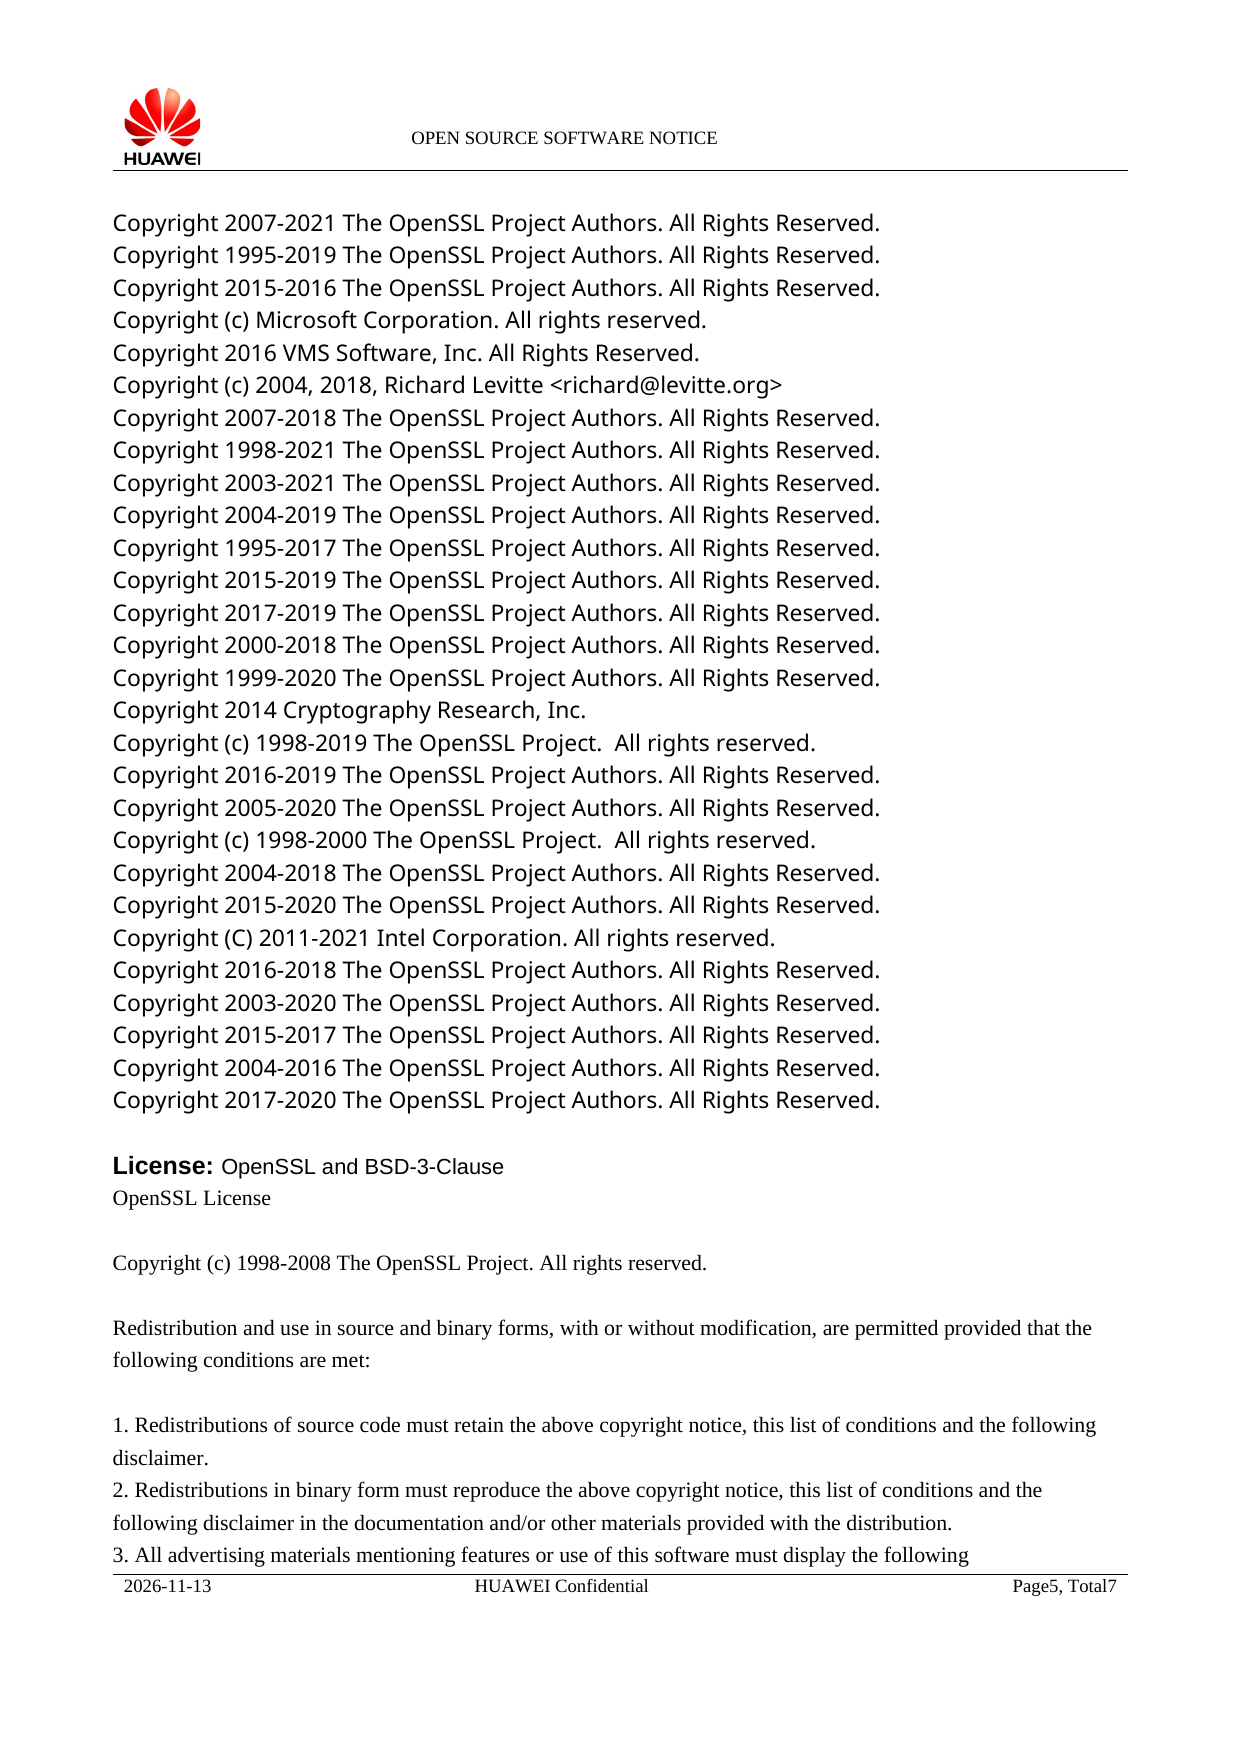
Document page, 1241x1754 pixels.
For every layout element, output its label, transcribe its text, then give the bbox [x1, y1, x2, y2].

text License: OpenSSL and BSD-3-Clause [112, 1149, 1128, 1181]
picture [124, 88, 201, 165]
